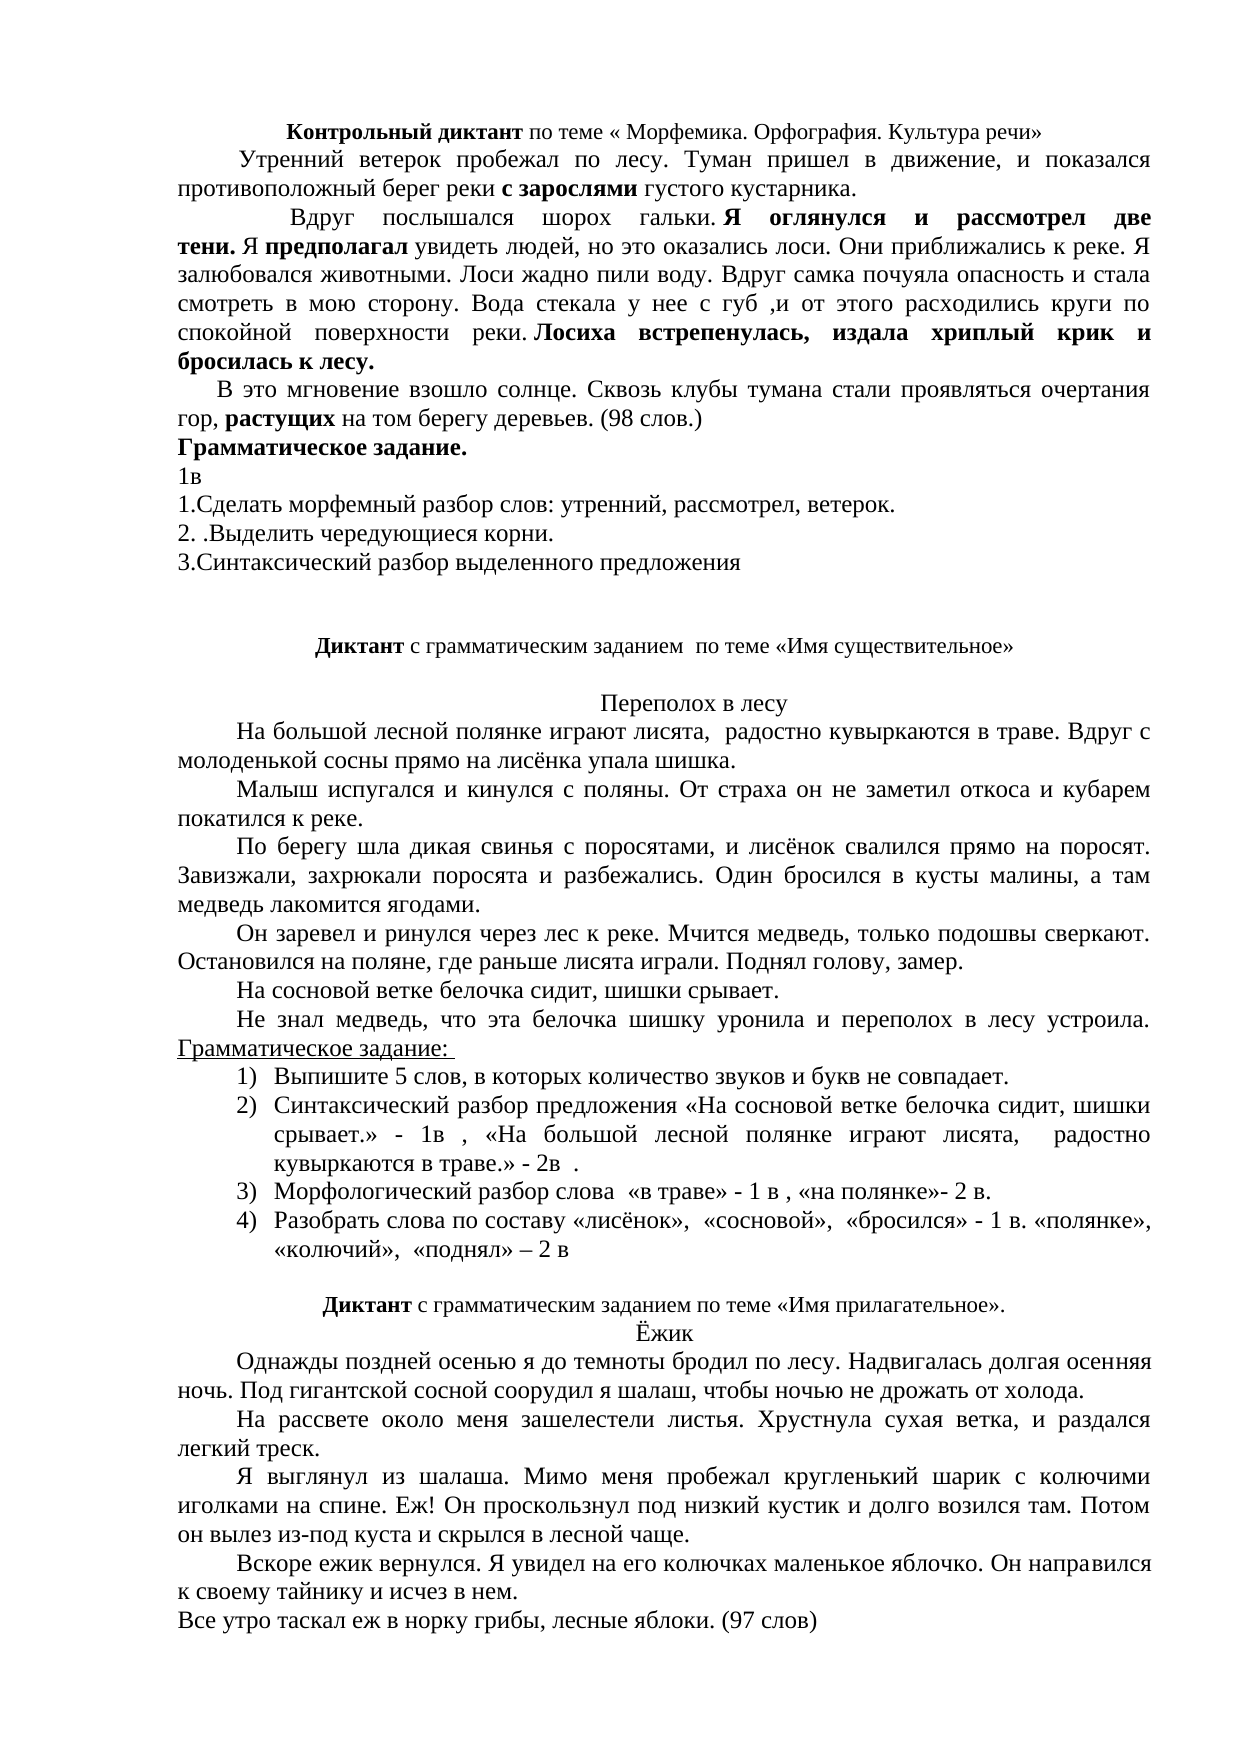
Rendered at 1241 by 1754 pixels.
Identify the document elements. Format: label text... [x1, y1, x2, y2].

text Контрольный диктант по теме « Морфемика. Орфография. Культура речи» [177, 118, 1152, 144]
text Грамматическое задание. [177, 432, 1152, 461]
text Ёжик [177, 1318, 1152, 1346]
text Вскоре ежик вернулся. Я увидел на его колючках маленькое яблочко. Он направился к своему тайнику и исчез в нем. [177, 1548, 1152, 1605]
text По берегу шла дикая свинья с поросятами, и лисёнок свалился прямо на поросят. Завизжали, захрюкали поросята и разбежались. Один бросился в кусты малины, а там медведь лакомится ягодами. [177, 831, 1152, 918]
text На рассвете около меня зашелестели листья. Хрустнула сухая ветка, и раздался легкий треск. [177, 1404, 1152, 1461]
text Утренний ветерок пробежал по лесу. Туман пришел в движение, и показался противоположный берег реки с зарослями густого кустарника. [177, 144, 1152, 202]
text Не знал медведь, что эта белочка шишку уронила и переполох в лесу устроила. Грамматическое задание: [177, 1004, 1152, 1061]
text 1.Сделать морфемный разбор слов: утренний, рассмотрел, ветерок. [177, 489, 1152, 518]
text Он заревел и ринулся через лес к реке. Мчится медведь, только подошвы сверкают. Остановился на поляне, где раньше лисята играли. Поднял голову, замер. [177, 918, 1152, 975]
text Переполох в лесу [177, 688, 1152, 716]
text На большой лесной полянке играют лисята, радостно кувыркаются в траве. Вдруг с молоденькой сосны прямо на лисёнка упала шишка. [177, 716, 1152, 774]
list Синтаксический разбор предложения «На сосновой ветке белочка сидит, шишки срывает.» - 1в , «На большой лесной полянке играют лисята, радостно кувыркаются в траве.» - 2в . [236, 1090, 1152, 1176]
text Диктант с грамматическим заданием по теме «Имя существительное» [177, 632, 1152, 659]
text Вдруг послышался шорох гальки. Я оглянулся и рассмотрел две тени. Я предполагал увидеть людей, но это оказались лоси. Они приближались к реке. Я залюбовался животными. Лоси жадно пили воду. Вдруг самка почуяла опасность и стала смотреть в мою сторону. Вода стекала у нее с губ ,и от этого расходились круги по спокойной поверхности реки. Лосиха встрепенулась, издала хриплый крик и бросилась к лесу. [177, 202, 1152, 374]
text Диктант с грамматическим заданием по теме «Имя прилагательное». [177, 1291, 1152, 1318]
text Малыш испугался и кинулся с поляны. От страха он не заметил откоса и кубарем покатился к реке. [177, 774, 1152, 831]
list Выпишите 5 слов, в которых количество звуков и букв не совпадает. [236, 1061, 1152, 1090]
text 2. .Выделить чередующиеся корни. [177, 518, 1152, 547]
text Однажды поздней осенью я до темноты бродил по лесу. Надвигалась долгая осенняя ночь. Под гигантской сосной соорудил я шалаш, чтобы ночью не дрожать от холода. [177, 1346, 1152, 1404]
list Морфологический разбор слова «в траве» - 1 в , «на полянке»- 2 в. [236, 1176, 1152, 1205]
text Все утро таскал еж в норку грибы, лесные яблоки. (97 слов) [177, 1605, 1152, 1634]
text 1в [177, 461, 1152, 489]
text На сосновой ветке белочка сидит, шишки срывает. [177, 975, 1152, 1004]
text 3.Синтаксический разбор выделенного предложения [177, 547, 1152, 576]
text В это мгновение взошло солнце. Сквозь клубы тумана стали проявляться очертания гор, растущих на том берегу деревьев. (98 слов.) [177, 374, 1152, 432]
list Разобрать слова по составу «лисёнок», «сосновой», «бросился» - 1 в. «полянке», «колючий», «поднял» – 2 в [236, 1205, 1152, 1263]
text Я выглянул из шалаша. Мимо меня пробежал кругленький шарик с колючими иголками на спине. Еж! Он проскользнул под низкий кустик и долго возился там. Потом он вылез из-под куста и скрылся в лесной чаще. [177, 1461, 1152, 1548]
